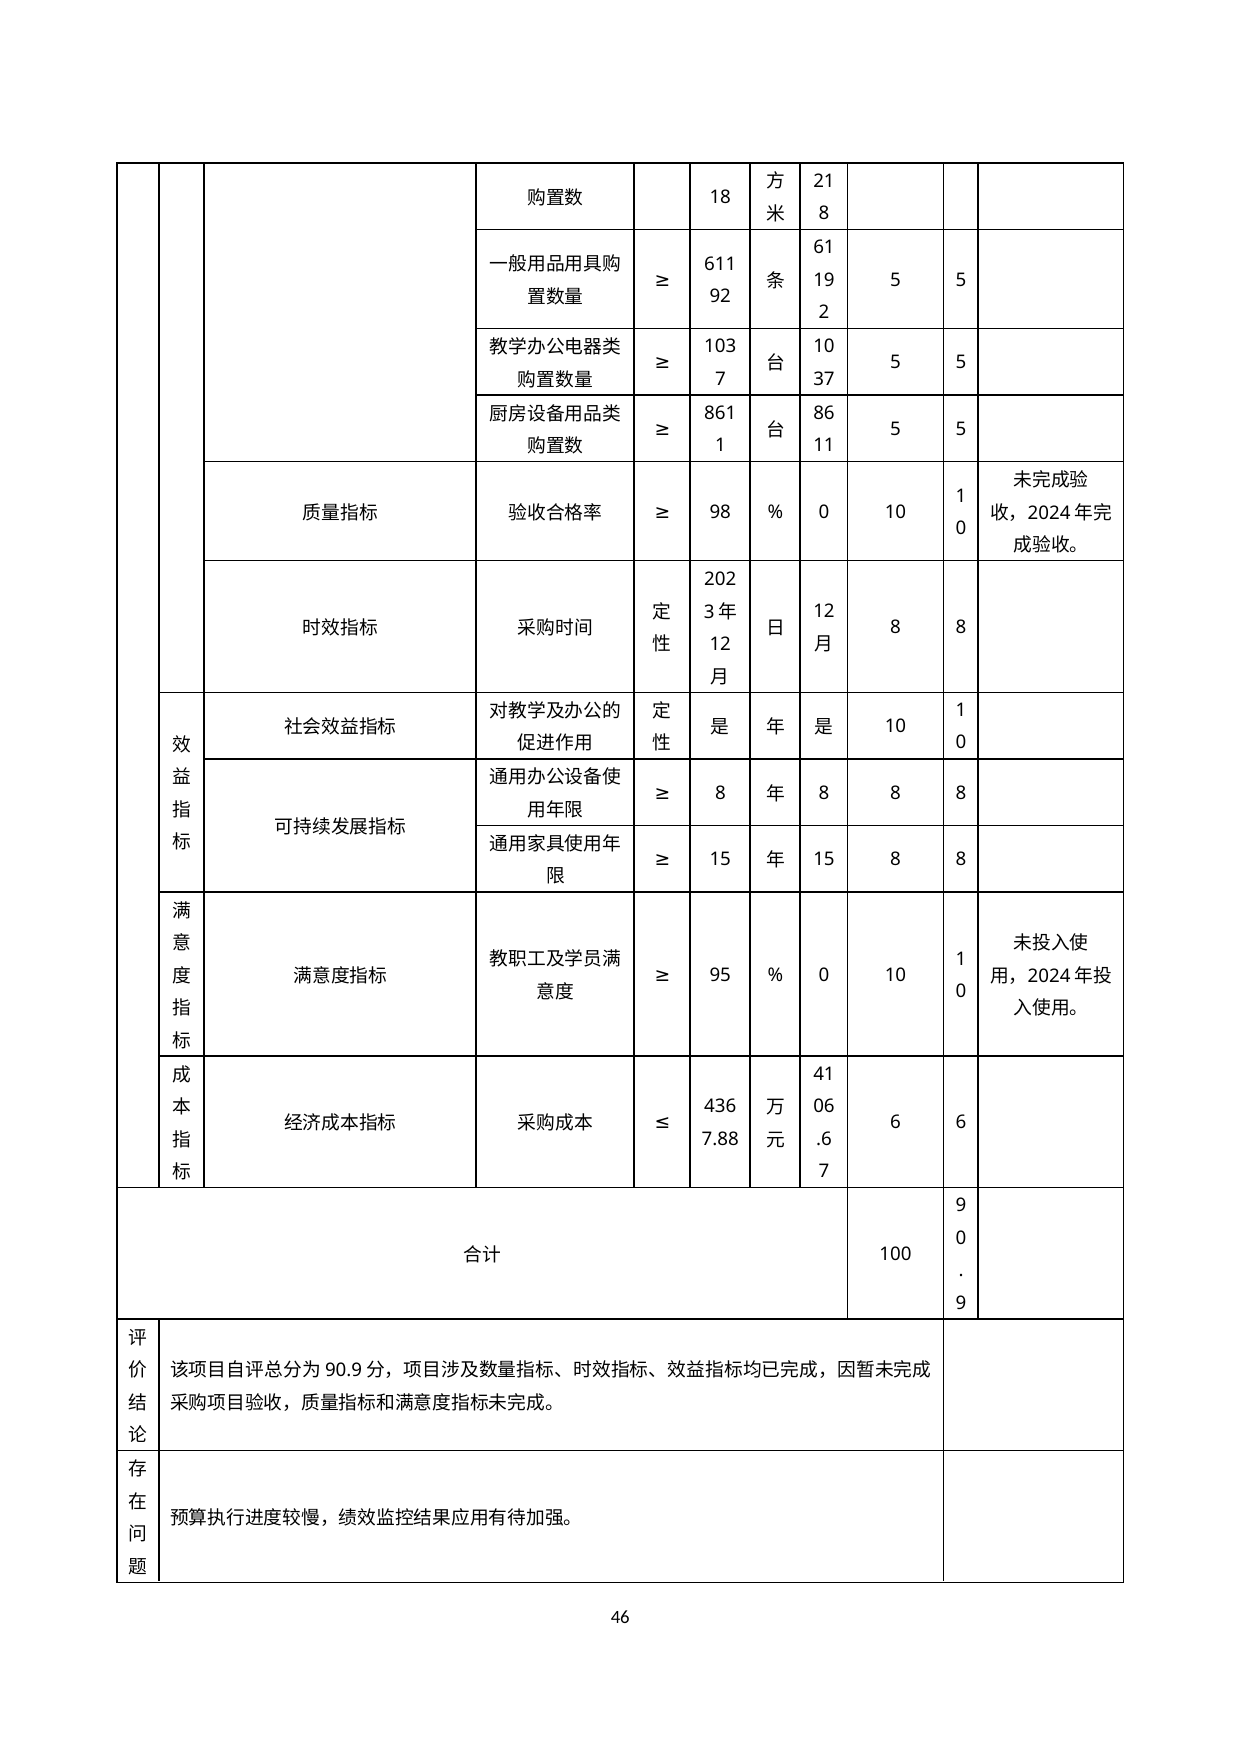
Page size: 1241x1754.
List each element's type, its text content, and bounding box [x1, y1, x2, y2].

table_cell 4367.88 [691, 1057, 749, 1187]
table_cell ≥ [635, 893, 689, 1055]
table_cell 质量指标 [205, 462, 475, 560]
table_cell 1037 [801, 329, 847, 394]
table_cell [979, 329, 1123, 394]
table_cell 1037 [691, 329, 749, 394]
table_cell [979, 164, 1123, 228]
table_cell 条 [751, 230, 799, 328]
table_cell 定性 [635, 693, 689, 758]
table_cell 社会效益指标 [205, 693, 475, 758]
table_cell 8611 [691, 396, 749, 461]
table_cell 8611 [801, 396, 847, 461]
table_cell 存在问题 [118, 1451, 158, 1581]
table_cell 5 [944, 396, 977, 461]
table_cell ≥ [635, 462, 689, 560]
table_cell [944, 1320, 1123, 1450]
table_cell 年 [751, 826, 799, 891]
table_cell 采购时间 [477, 561, 633, 691]
table_cell 年 [751, 760, 799, 824]
table_cell 90.9 [944, 1188, 977, 1318]
table_cell 10 [848, 462, 943, 560]
table_cell 98 [691, 462, 749, 560]
table_cell 10 [848, 693, 943, 758]
table_cell 5 [848, 164, 943, 228]
table_cell 未投入使用，2024年投入使用。 [979, 893, 1123, 1055]
table_cell [979, 1057, 1123, 1187]
table_cell ≥ [635, 760, 689, 824]
table_cell 验收合格率 [477, 462, 633, 560]
table_cell ≥ [635, 396, 689, 461]
table_cell 是 [801, 693, 847, 758]
table_cell ≥ [635, 230, 689, 328]
table_cell [979, 230, 1123, 328]
table_cell 5 [944, 329, 977, 394]
table_cell 评价结论 [118, 1320, 158, 1450]
table_cell 台 [751, 396, 799, 461]
table_cell 8 [691, 760, 749, 824]
table_cell 定性 [635, 561, 689, 691]
table_cell 窗帘设备用品类购置数 [477, 164, 633, 228]
table_cell 95 [691, 893, 749, 1055]
table_cell 对教学及办公的促进作用 [477, 693, 633, 758]
table_cell [979, 396, 1123, 461]
table_cell 6 [848, 1057, 943, 1187]
table_cell 17218 [801, 164, 847, 228]
table_cell % [751, 462, 799, 560]
table_cell 10 [848, 893, 943, 1055]
table_cell ≥ [635, 826, 689, 891]
table_cell 教学办公电器类购置数量 [477, 329, 633, 394]
table_cell 日 [751, 561, 799, 691]
table_cell 12月 [801, 561, 847, 691]
table_cell 厨房设备用品类购置数 [477, 396, 633, 461]
table_cell 4106.67 [801, 1057, 847, 1187]
table_cell ≥ [635, 164, 689, 228]
table_cell ≥ [635, 329, 689, 394]
table_cell 8 [944, 561, 977, 691]
table_cell 17218 [691, 164, 749, 228]
table_cell 15 [691, 826, 749, 891]
table_cell 8 [944, 826, 977, 891]
table_cell % [751, 893, 799, 1055]
table_cell 经济成本指标 [205, 1057, 475, 1187]
table_cell [979, 1188, 1123, 1318]
table_cell 6 [944, 1057, 977, 1187]
table_cell 可持续发展指标 [205, 760, 475, 891]
table_cell 15 [801, 826, 847, 891]
table_cell 平方米 [751, 164, 799, 228]
table_cell 万元 [751, 1057, 799, 1187]
table_cell 8 [848, 826, 943, 891]
table_cell 该项目自评总分为90.9分，项目涉及数量指标、时效指标、效益指标均已完成，因暂未完成采购项目验收，质量指标和满意度指标未完成。 [160, 1320, 943, 1450]
table_cell 教职工及学员满意度 [477, 893, 633, 1055]
table_cell 一般用品用具购置数量 [477, 230, 633, 328]
table_cell 5 [848, 230, 943, 328]
table_cell 满意度指标 [160, 893, 203, 1055]
table_cell 61192 [801, 230, 847, 328]
table_cell 0 [801, 893, 847, 1055]
table_cell [979, 561, 1123, 691]
table_cell 年 [751, 693, 799, 758]
table_cell 时效指标 [205, 561, 475, 691]
table_cell 通用家具使用年限 [477, 826, 633, 891]
table_cell 8 [848, 561, 943, 691]
table_cell [944, 1451, 1123, 1581]
table_cell 5 [848, 396, 943, 461]
table_cell 合计 [118, 1188, 847, 1318]
table_cell 5 [944, 230, 977, 328]
table_cell 61192 [691, 230, 749, 328]
table_cell 100 [848, 1188, 943, 1318]
table_cell 5 [944, 164, 977, 228]
table_cell 0 [801, 462, 847, 560]
table_cell [979, 760, 1123, 824]
table_cell 效益指标 [160, 693, 203, 891]
table_cell 是 [691, 693, 749, 758]
table_cell 8 [848, 760, 943, 824]
table_cell 10 [944, 693, 977, 758]
table_cell 通用办公设备使用年限 [477, 760, 633, 824]
table_cell 预算执行进度较慢，绩效监控结果应用有待加强。 [160, 1451, 943, 1581]
table_cell [979, 693, 1123, 758]
table_cell 8 [801, 760, 847, 824]
table_cell 8 [944, 760, 977, 824]
table_cell 满意度指标 [205, 893, 475, 1055]
table_cell 5 [848, 329, 943, 394]
table_cell 成本指标 [160, 1057, 203, 1187]
table_cell [979, 826, 1123, 891]
table_cell 10 [944, 462, 977, 560]
table_cell 台 [751, 329, 799, 394]
table_cell 未完成验收，2024年完成验收。 [979, 462, 1123, 560]
table_cell 2023年12月 [691, 561, 749, 691]
table_cell ≤ [635, 1057, 689, 1187]
table_cell 10 [944, 893, 977, 1055]
table_cell 采购成本 [477, 1057, 633, 1187]
